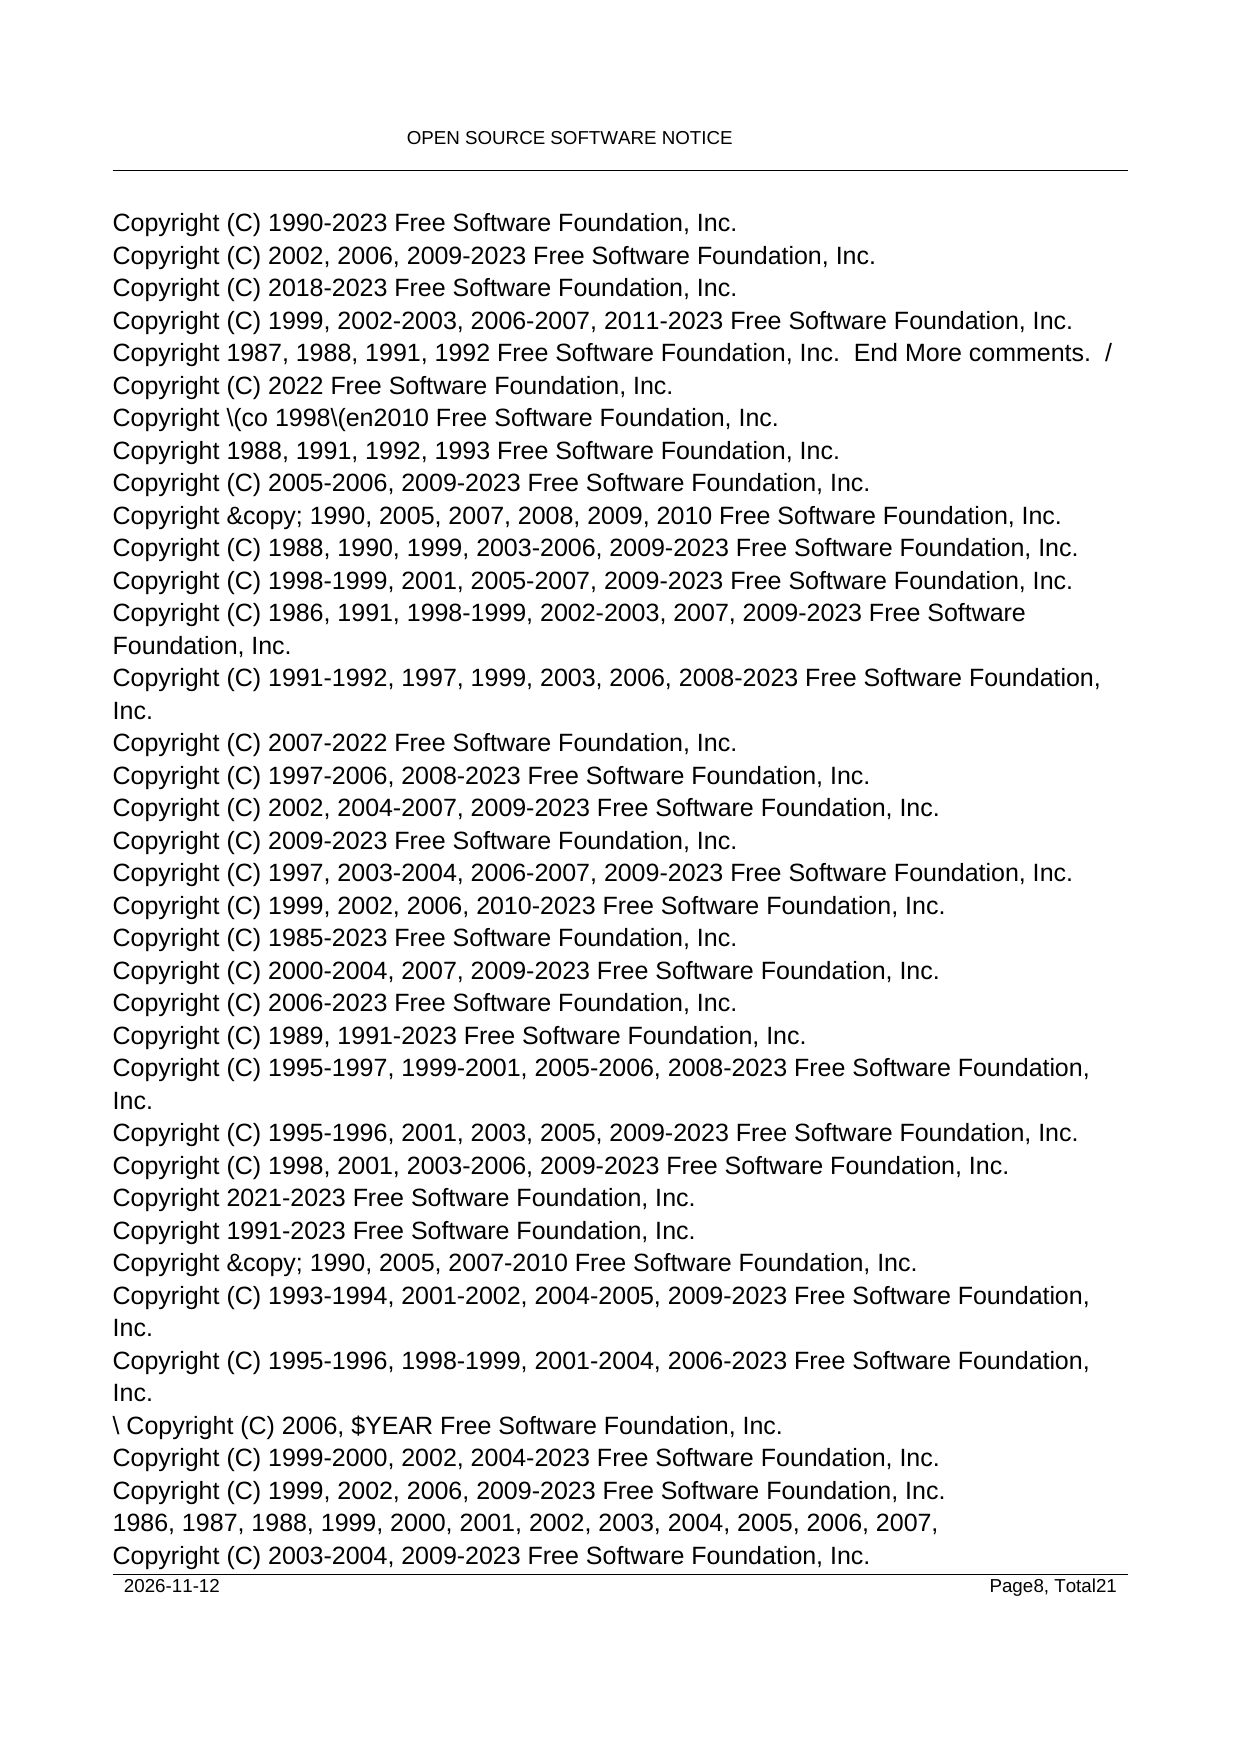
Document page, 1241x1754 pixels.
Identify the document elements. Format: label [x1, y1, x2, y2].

text [112, 206, 1128, 1571]
